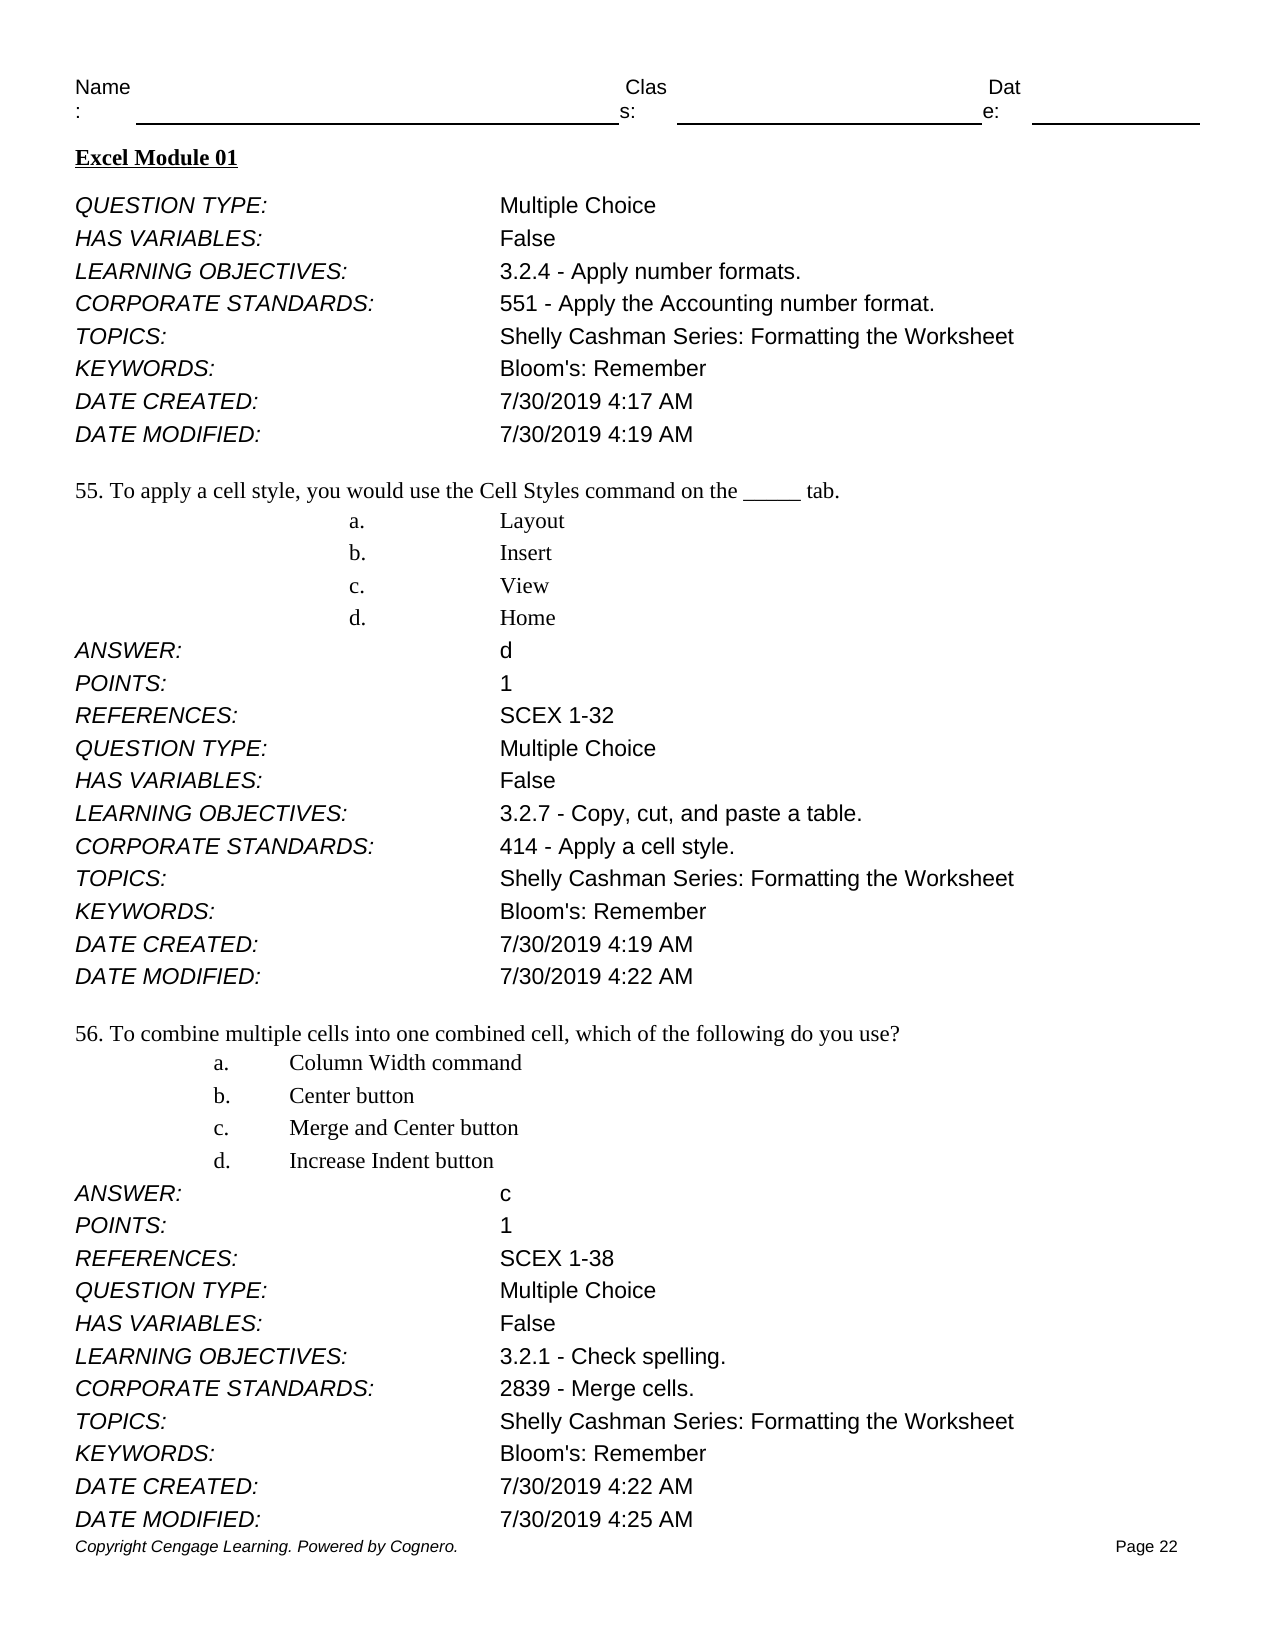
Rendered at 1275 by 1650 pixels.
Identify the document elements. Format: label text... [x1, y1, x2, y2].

table_header 56. To combine multiple cells into one combined cell, which of the following do you use? [75, 1020, 1200, 1535]
table_header 55. To apply a cell style, you would use the Cell Styles command on the _____ tab. [75, 477, 1200, 993]
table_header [75, 189, 1200, 450]
